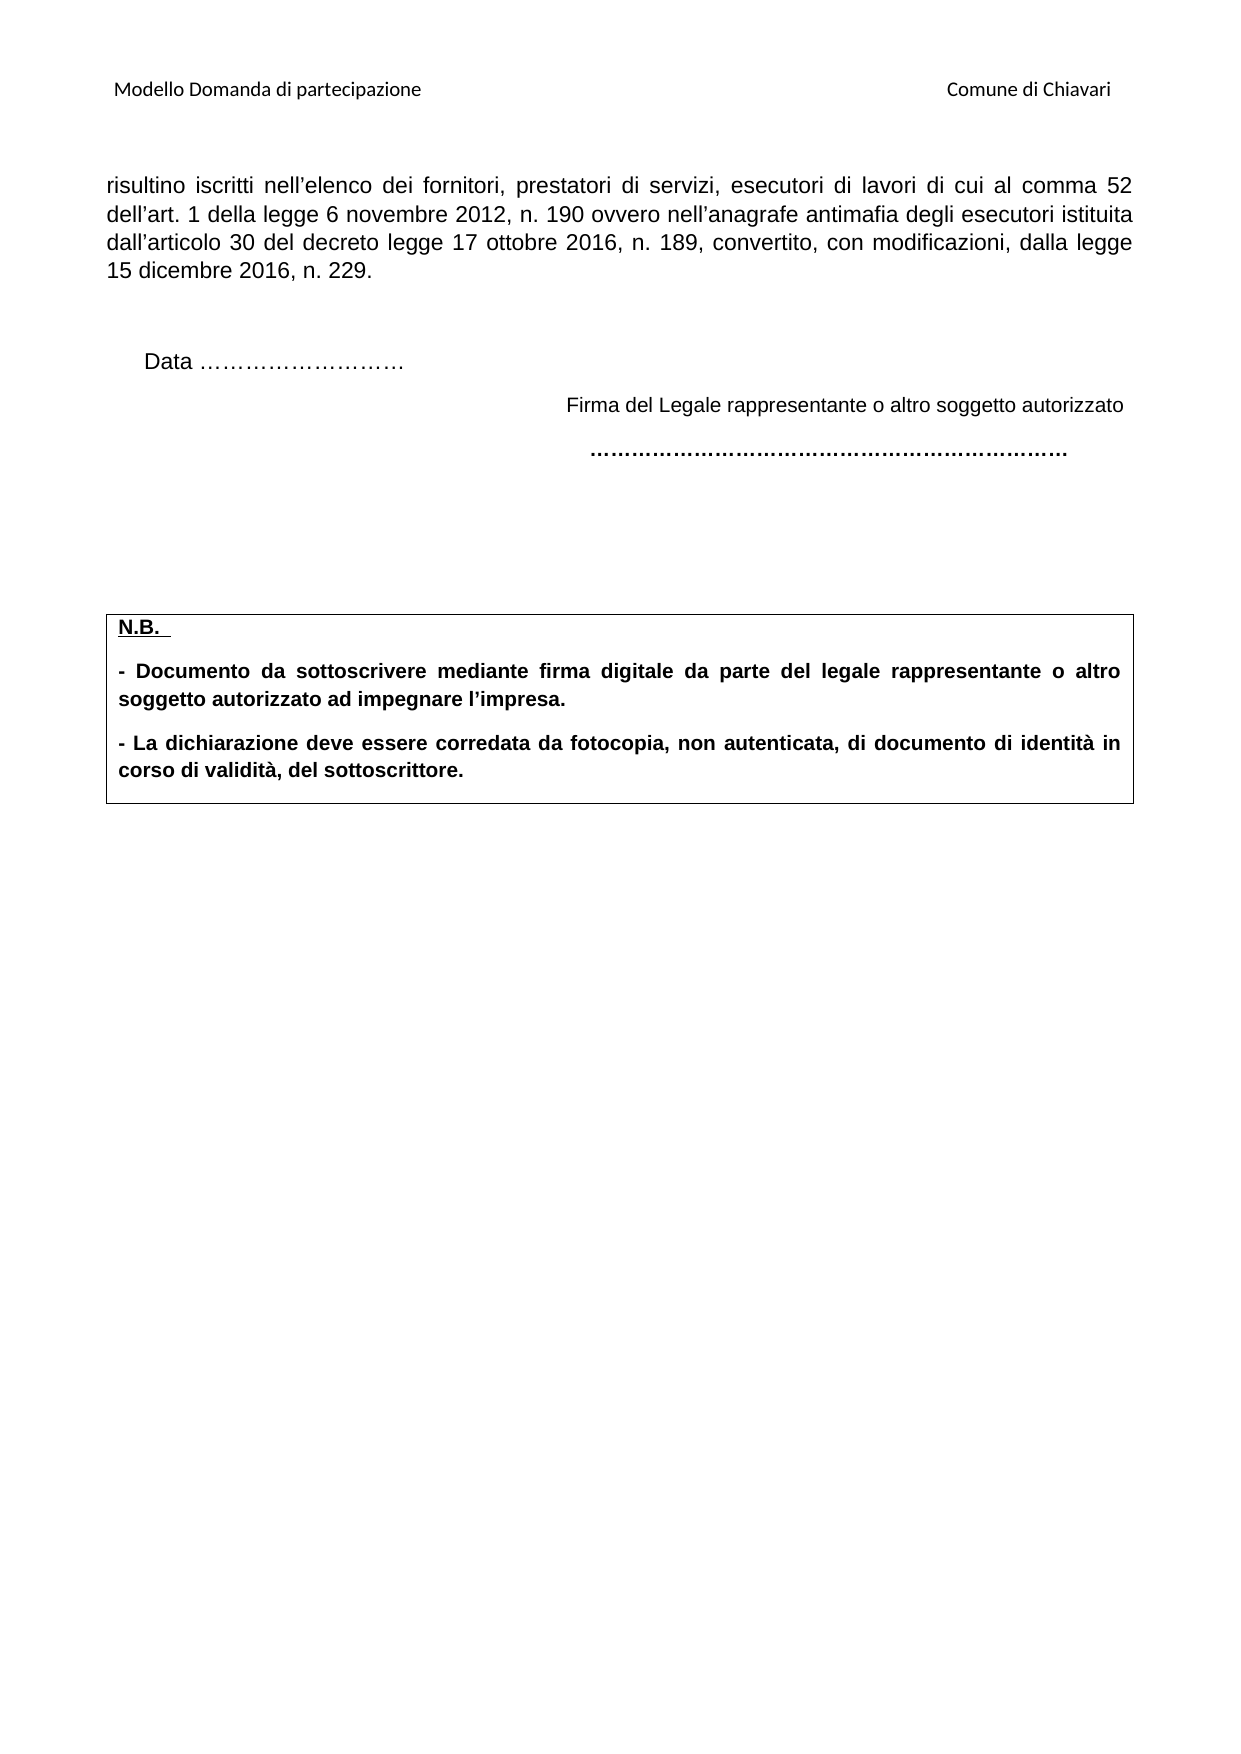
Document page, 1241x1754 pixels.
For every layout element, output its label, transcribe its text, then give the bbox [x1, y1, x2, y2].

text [106, 172, 1134, 284]
text Firma del Legale rappresentante o altro soggetto autorizzato [106, 393, 1134, 417]
table_header N.B. - Documento da sottoscrivere mediante firma digitale da parte del legale rappresentante o altro soggetto autorizzato ad impegnare l’impresa. - La dichiarazione deve essere corredata da fotocopia, non autenticata, di documento di identità in corso di validità, del sottoscrittore. [107, 615, 1133, 803]
text Data ……………………… [144, 348, 1134, 374]
text …………………………………………………………… [106, 437, 1134, 461]
